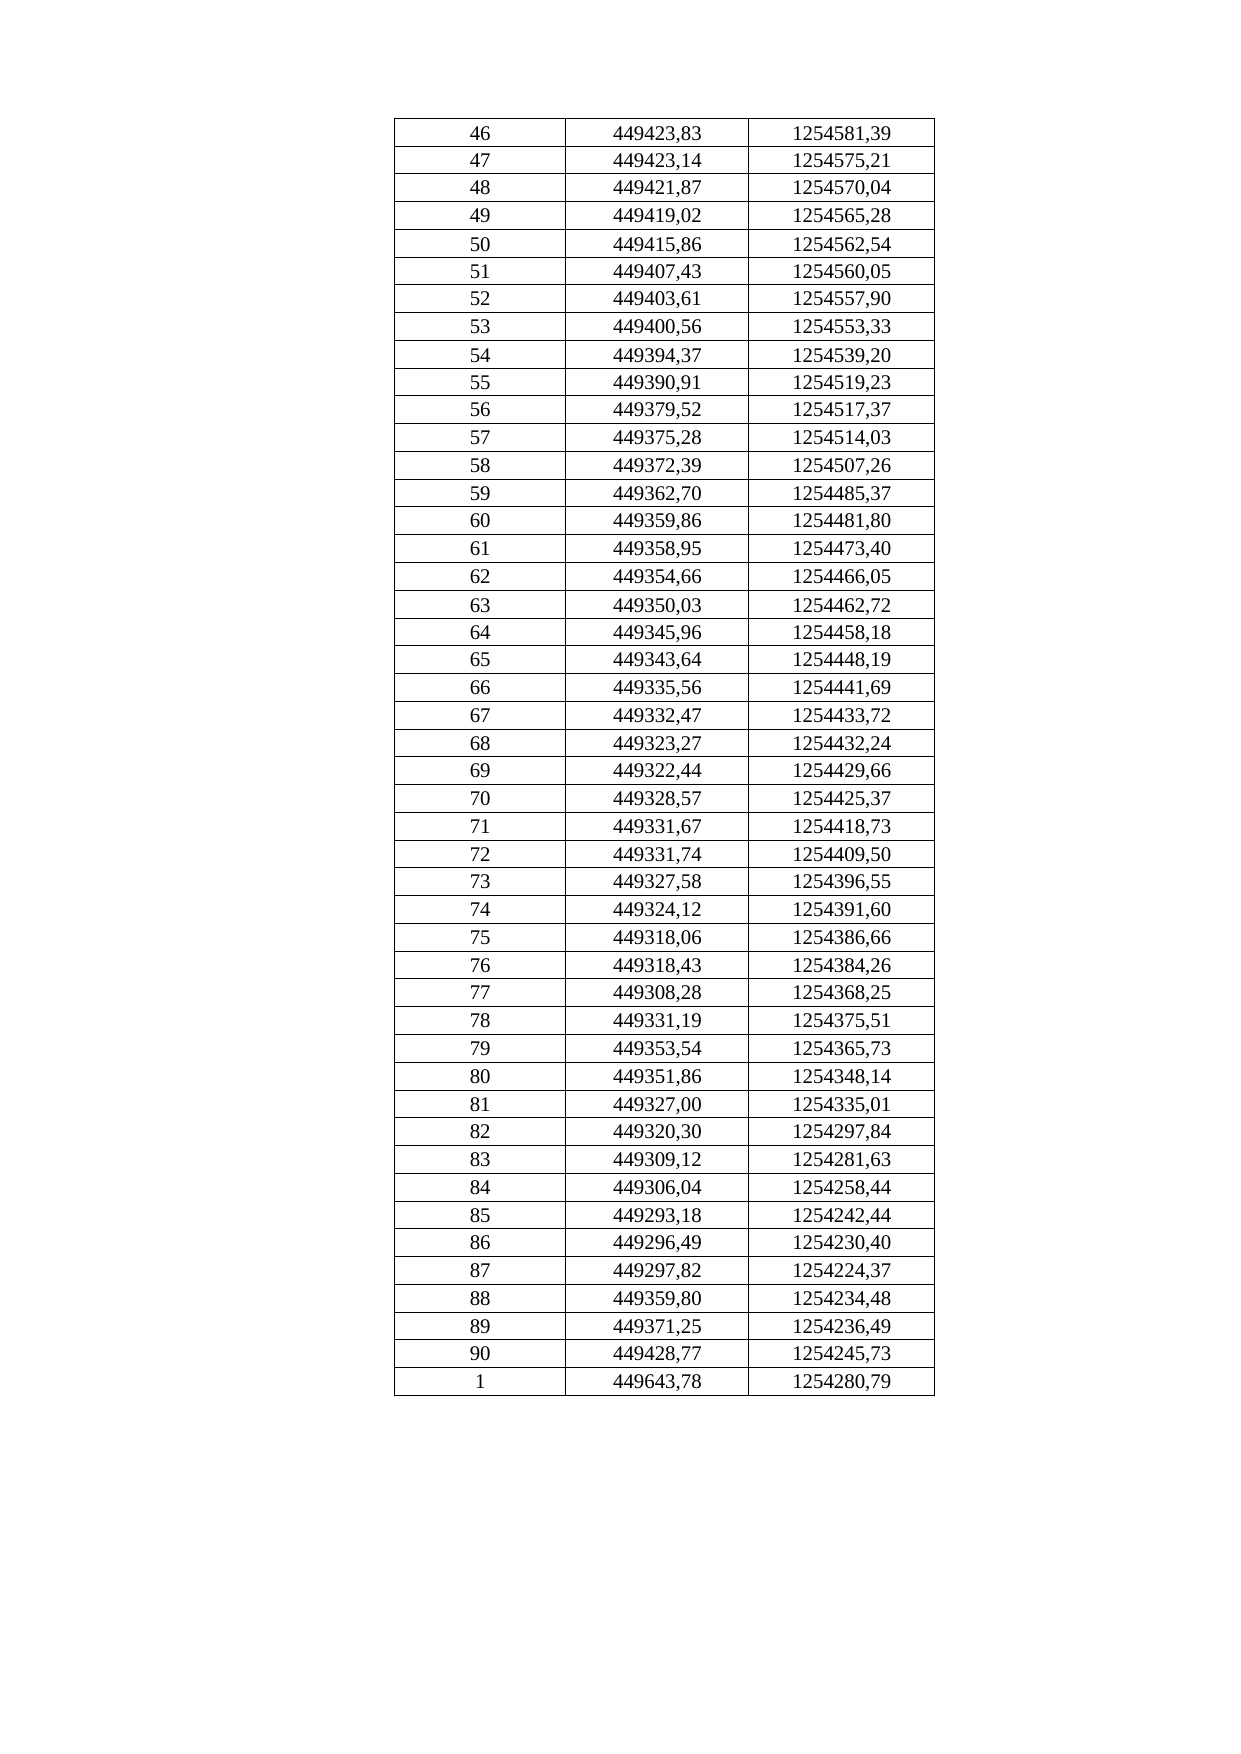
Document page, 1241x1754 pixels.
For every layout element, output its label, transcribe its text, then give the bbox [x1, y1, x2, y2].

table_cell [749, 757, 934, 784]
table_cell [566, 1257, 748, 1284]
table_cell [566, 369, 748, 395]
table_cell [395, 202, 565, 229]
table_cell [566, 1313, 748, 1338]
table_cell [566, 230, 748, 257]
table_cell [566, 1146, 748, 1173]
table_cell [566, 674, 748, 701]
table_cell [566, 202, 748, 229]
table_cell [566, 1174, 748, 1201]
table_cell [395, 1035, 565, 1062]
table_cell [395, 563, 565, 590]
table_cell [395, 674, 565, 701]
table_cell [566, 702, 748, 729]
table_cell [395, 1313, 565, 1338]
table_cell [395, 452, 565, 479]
table_cell 47 [395, 147, 565, 173]
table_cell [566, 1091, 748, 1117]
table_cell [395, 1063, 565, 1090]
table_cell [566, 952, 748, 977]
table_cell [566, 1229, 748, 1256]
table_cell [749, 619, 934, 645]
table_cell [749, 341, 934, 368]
table_cell 46 [395, 119, 565, 146]
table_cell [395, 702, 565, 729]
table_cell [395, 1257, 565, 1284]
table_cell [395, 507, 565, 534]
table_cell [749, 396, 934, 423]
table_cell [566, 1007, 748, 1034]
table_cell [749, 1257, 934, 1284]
table_cell 1254581,39 [749, 119, 934, 146]
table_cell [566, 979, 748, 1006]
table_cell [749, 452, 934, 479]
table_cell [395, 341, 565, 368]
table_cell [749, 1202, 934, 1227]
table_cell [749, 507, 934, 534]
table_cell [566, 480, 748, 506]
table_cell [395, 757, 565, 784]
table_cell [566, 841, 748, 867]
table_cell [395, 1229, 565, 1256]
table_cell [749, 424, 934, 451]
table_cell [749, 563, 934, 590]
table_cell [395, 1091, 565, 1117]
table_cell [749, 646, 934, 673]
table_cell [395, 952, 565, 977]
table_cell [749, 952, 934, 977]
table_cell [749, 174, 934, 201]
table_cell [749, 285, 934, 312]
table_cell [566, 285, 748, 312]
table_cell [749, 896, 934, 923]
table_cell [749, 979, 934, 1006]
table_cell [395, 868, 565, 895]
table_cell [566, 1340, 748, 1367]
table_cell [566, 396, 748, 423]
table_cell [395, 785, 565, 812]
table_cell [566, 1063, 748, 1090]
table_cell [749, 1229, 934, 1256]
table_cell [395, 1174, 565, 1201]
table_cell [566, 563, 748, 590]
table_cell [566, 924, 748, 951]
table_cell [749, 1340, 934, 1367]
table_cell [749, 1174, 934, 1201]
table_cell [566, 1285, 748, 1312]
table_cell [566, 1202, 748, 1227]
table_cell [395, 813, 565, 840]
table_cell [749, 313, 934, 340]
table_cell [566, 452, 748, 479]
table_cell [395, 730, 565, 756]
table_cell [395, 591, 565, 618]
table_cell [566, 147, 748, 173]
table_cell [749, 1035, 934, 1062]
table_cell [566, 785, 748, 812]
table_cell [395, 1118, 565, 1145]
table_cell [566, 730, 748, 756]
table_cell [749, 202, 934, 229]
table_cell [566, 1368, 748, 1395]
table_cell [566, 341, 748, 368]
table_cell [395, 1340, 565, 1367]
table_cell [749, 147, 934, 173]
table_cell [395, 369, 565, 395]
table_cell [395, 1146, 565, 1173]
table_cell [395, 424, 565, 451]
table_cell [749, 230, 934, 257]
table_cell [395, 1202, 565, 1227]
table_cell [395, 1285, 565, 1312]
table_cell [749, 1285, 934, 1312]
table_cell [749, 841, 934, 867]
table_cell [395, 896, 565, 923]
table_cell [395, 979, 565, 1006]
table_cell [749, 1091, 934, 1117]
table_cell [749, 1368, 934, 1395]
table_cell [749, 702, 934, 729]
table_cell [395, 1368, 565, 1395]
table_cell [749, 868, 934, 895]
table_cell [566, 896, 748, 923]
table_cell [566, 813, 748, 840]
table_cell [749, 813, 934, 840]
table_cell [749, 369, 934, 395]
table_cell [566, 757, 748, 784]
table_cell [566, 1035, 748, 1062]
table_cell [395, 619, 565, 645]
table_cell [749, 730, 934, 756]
table_cell 449423,83 [566, 119, 748, 146]
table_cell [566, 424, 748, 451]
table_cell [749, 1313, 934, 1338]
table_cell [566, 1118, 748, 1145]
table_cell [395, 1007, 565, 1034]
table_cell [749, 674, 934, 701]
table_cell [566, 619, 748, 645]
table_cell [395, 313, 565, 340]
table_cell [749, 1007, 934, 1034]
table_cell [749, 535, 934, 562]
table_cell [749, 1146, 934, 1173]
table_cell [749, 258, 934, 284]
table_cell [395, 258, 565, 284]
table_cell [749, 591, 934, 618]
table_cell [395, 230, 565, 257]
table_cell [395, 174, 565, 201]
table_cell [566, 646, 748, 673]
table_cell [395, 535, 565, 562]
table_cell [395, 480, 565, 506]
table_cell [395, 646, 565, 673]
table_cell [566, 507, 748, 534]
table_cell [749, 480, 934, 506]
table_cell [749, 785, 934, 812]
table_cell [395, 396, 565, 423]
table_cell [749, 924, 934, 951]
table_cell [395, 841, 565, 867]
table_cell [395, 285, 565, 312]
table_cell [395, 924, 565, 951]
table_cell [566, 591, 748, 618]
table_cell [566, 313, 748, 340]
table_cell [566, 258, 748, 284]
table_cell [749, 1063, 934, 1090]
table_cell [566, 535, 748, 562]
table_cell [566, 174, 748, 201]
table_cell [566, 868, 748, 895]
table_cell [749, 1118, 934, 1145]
